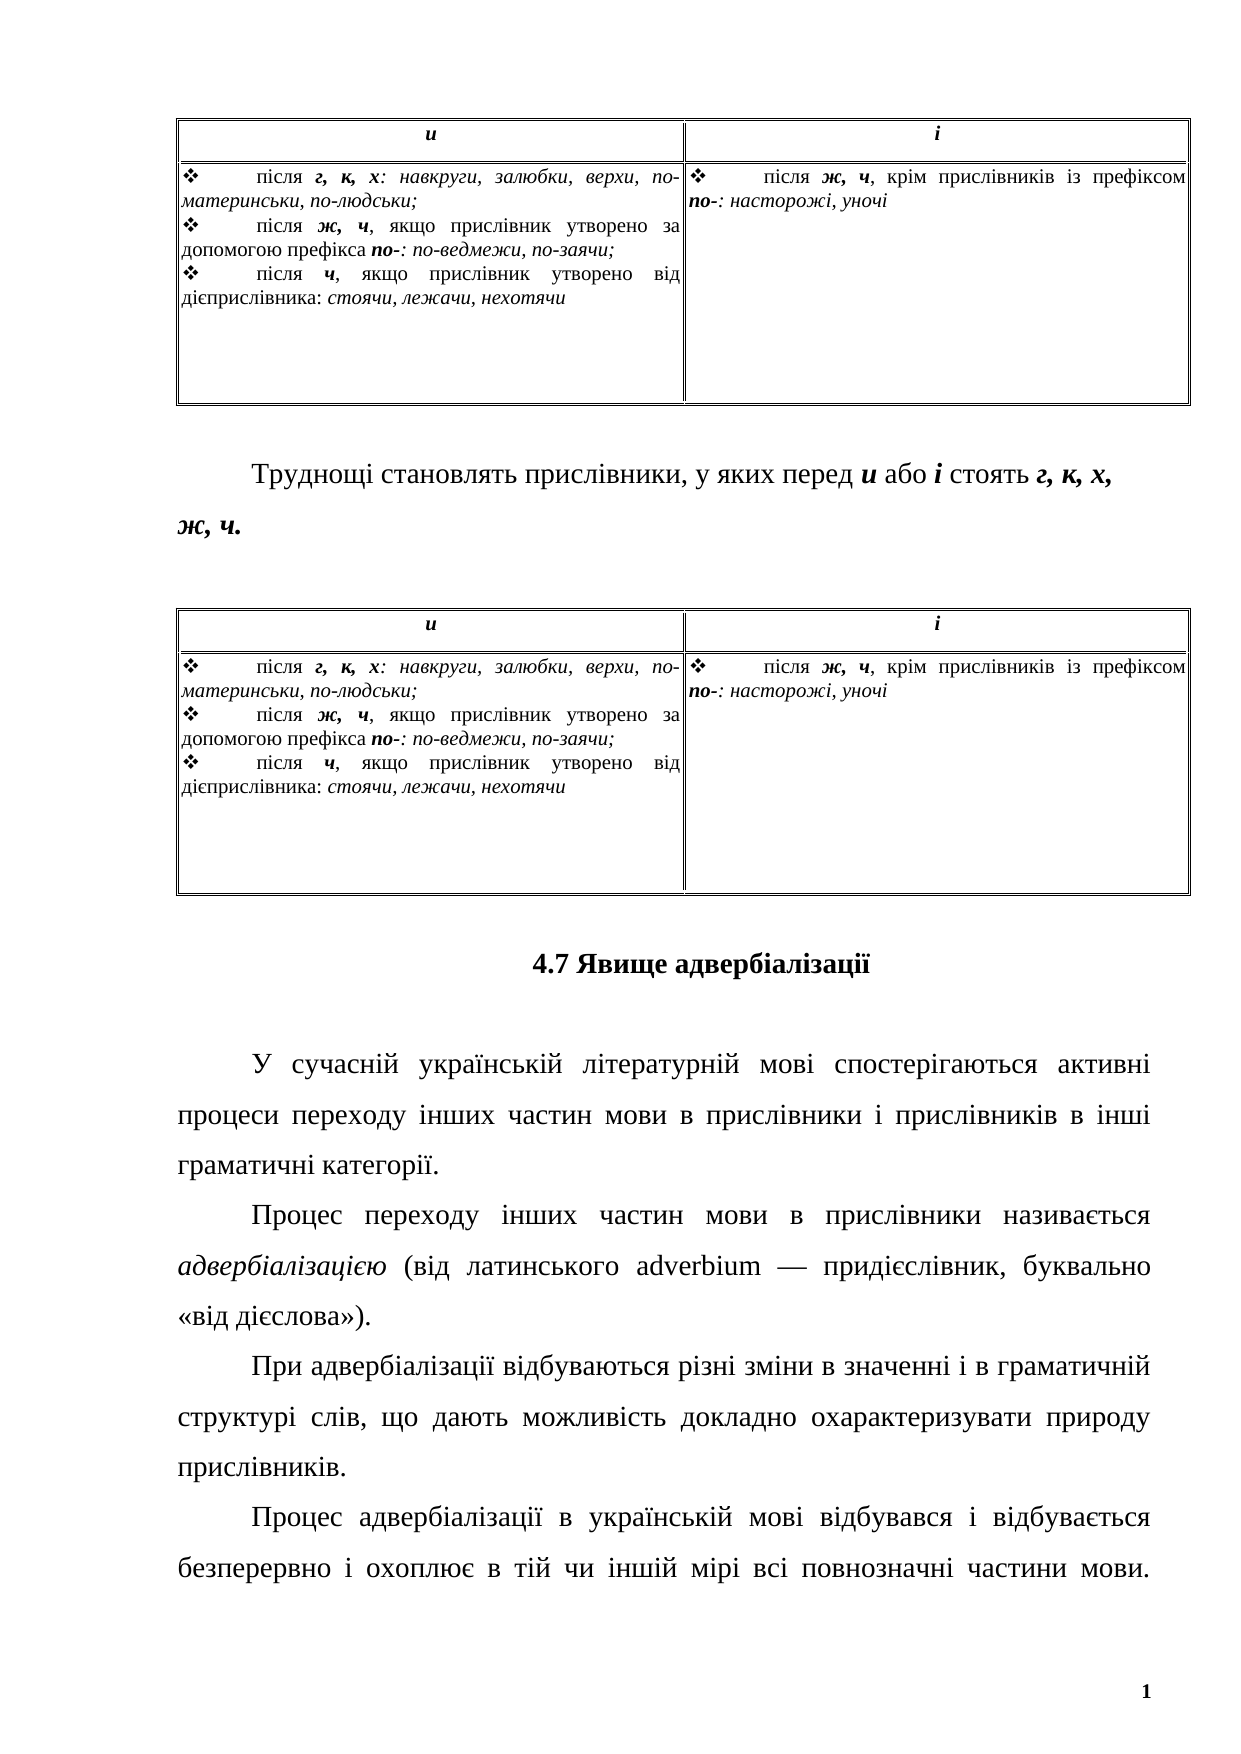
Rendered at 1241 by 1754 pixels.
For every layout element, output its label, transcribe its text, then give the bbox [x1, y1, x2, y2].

table_cell після ж, ч, крім прислівників із префіксом по-: насторожі, уночі [685, 161, 1190, 403]
table_header і [685, 611, 1188, 651]
table_header и [179, 121, 684, 161]
table_header і [685, 121, 1188, 161]
text Труднощі становлять прислівники, у яких перед и або і стоять г, к, х, ж, ч. [177, 457, 1152, 540]
text При адвербіалізації відбуваються різні зміни в значенні і в граматичній структурі слів, що дають можливість докладно охарактеризувати природу прислівників. [177, 1348, 1152, 1483]
table_cell після г, к, х: навкруги, залюбки, верхи, по-материнськи, по-людськи; після ж, ч, якщо прислівник утворено за допомогою префікса по-: по-ведмежи, по-заячи; після ч, якщо прислівник утворено від дієприслівника: стоячи, лежачи, нехотячи [179, 651, 684, 892]
table_cell після ж, ч, крім прислівників із префіксом по-: насторожі, уночі [685, 651, 1188, 892]
text Процес переходу інших частин мови в прислівники називається адвербіалізацією (від латинського adverbium — придієслівник, буквально «від дієслова»). [177, 1197, 1152, 1332]
text 4.7 Явище адвербіалізації [177, 946, 1152, 979]
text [177, 1499, 1152, 1583]
table_cell після г, к, х: навкруги, залюбки, верхи, по-материнськи, по-людськи; після ж, ч, якщо прислівник утворено за допомогою префікса по-: по-ведмежи, по-заячи; після ч, якщо прислівник утворено від дієприслівника: стоячи, лежачи, нехотячи [177, 161, 684, 403]
table_header и [179, 611, 684, 651]
text У сучасній українській літературній мові спостерігаються активні процеси переходу інших частин мови в прислівники і прислівників в інші граматичні категорії. [177, 1047, 1152, 1181]
